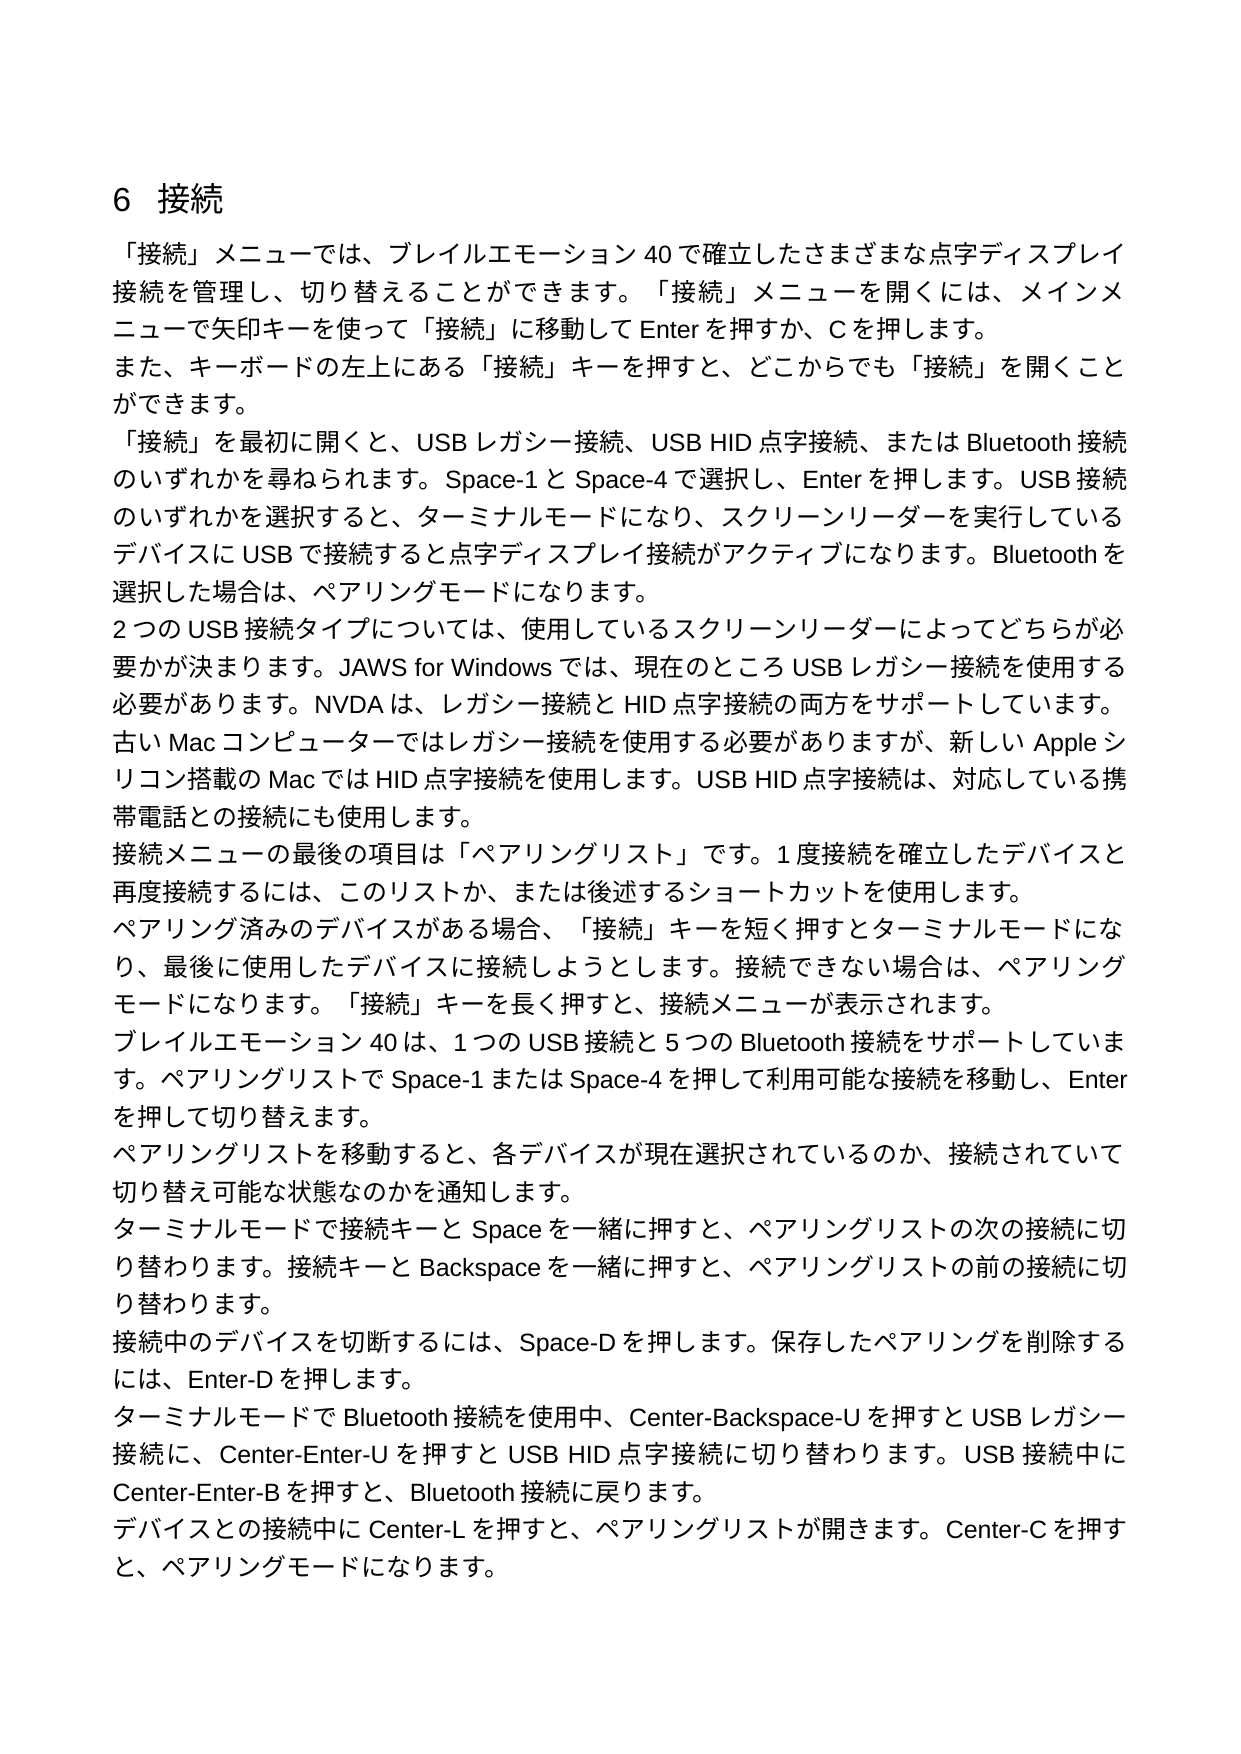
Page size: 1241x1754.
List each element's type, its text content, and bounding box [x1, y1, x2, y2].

text 接続中のデバイスを切断するには、Space-Dを押します。保存したペアリングを削除するには、Enter-Dを押します。 [112, 1322, 1128, 1397]
text 「接続」を最初に開くと、USBレガシー接続、USB HID点字接続、またはBluetooth接続のいずれかを尋ねられます。Space-1とSpace-4で選択し、Enterを押します。USB接続のいずれかを選択すると、ターミナルモードになり、スクリーンリーダーを実行しているデバイスにUSBで接続すると点字ディスプレイ接続がアクティブになります。Bluetoothを選択した場合は、ペアリングモードになります。 [112, 422, 1128, 609]
text また、キーボードの左上にある「接続」キーを押すと、どこからでも「接続」を開くことができます。 [112, 347, 1128, 422]
text ターミナルモードでBluetooth接続を使用中、Center-Backspace-Uを押すとUSBレガシー接続に、Center-Enter-Uを押すとUSB HID点字接続に切り替わります。USB接続中にCenter-Enter-Bを押すと、Bluetooth接続に戻ります。 [112, 1397, 1128, 1509]
text ターミナルモードで接続キーとSpaceを一緒に押すと、ペアリングリストの次の接続に切り替わります。接続キーとBackspaceを一緒に押すと、ペアリングリストの前の接続に切り替わります。 [112, 1209, 1128, 1322]
text 「接続」メニューでは、ブレイルエモーション40で確立したさまざまな点字ディスプレイ接続を管理し、切り替えることができます。「接続」メニューを開くには、メインメニューで矢印キーを使って「接続」に移動してEnterを押すか、Cを押します。 [112, 234, 1128, 347]
text ブレイルエモーション40は、1つのUSB接続と5つのBluetooth接続をサポートしています。ペアリングリストでSpace-1またはSpace-4を押して利用可能な接続を移動し、Enterを押して切り替えます。 [112, 1022, 1128, 1134]
text ペアリング済みのデバイスがある場合、「接続」キーを短く押すとターミナルモードになり、最後に使用したデバイスに接続しようとします。接続できない場合は、ペアリングモードになります。「接続」キーを長く押すと、接続メニューが表示されます。 [112, 909, 1128, 1022]
text 2つのUSB接続タイプについては、使用しているスクリーンリーダーによってどちらが必要かが決まります。JAWS for Windowsでは、現在のところUSBレガシー接続を使用する必要があります。NVDAは、レガシー接続とHID点字接続の両方をサポートしています。古いMacコンピューターではレガシー接続を使用する必要がありますが、新しいAppleシリコン搭載のMacではHID点字接続を使用します。USB HID点字接続は、対応している携帯電話との接続にも使用します。 [112, 609, 1128, 834]
subtitle 接続 [112, 159, 1128, 234]
text ペアリングリストを移動すると、各デバイスが現在選択されているのか、接続されていて切り替え可能な状態なのかを通知します。 [112, 1134, 1128, 1209]
text デバイスとの接続中にCenter-Lを押すと、ペアリングリストが開きます。Center-Cを押すと、ペアリングモードになります。 [112, 1509, 1128, 1584]
text 接続メニューの最後の項目は「ペアリングリスト」です。1度接続を確立したデバイスと再度接続するには、このリストか、または後述するショートカットを使用します。 [112, 834, 1128, 909]
